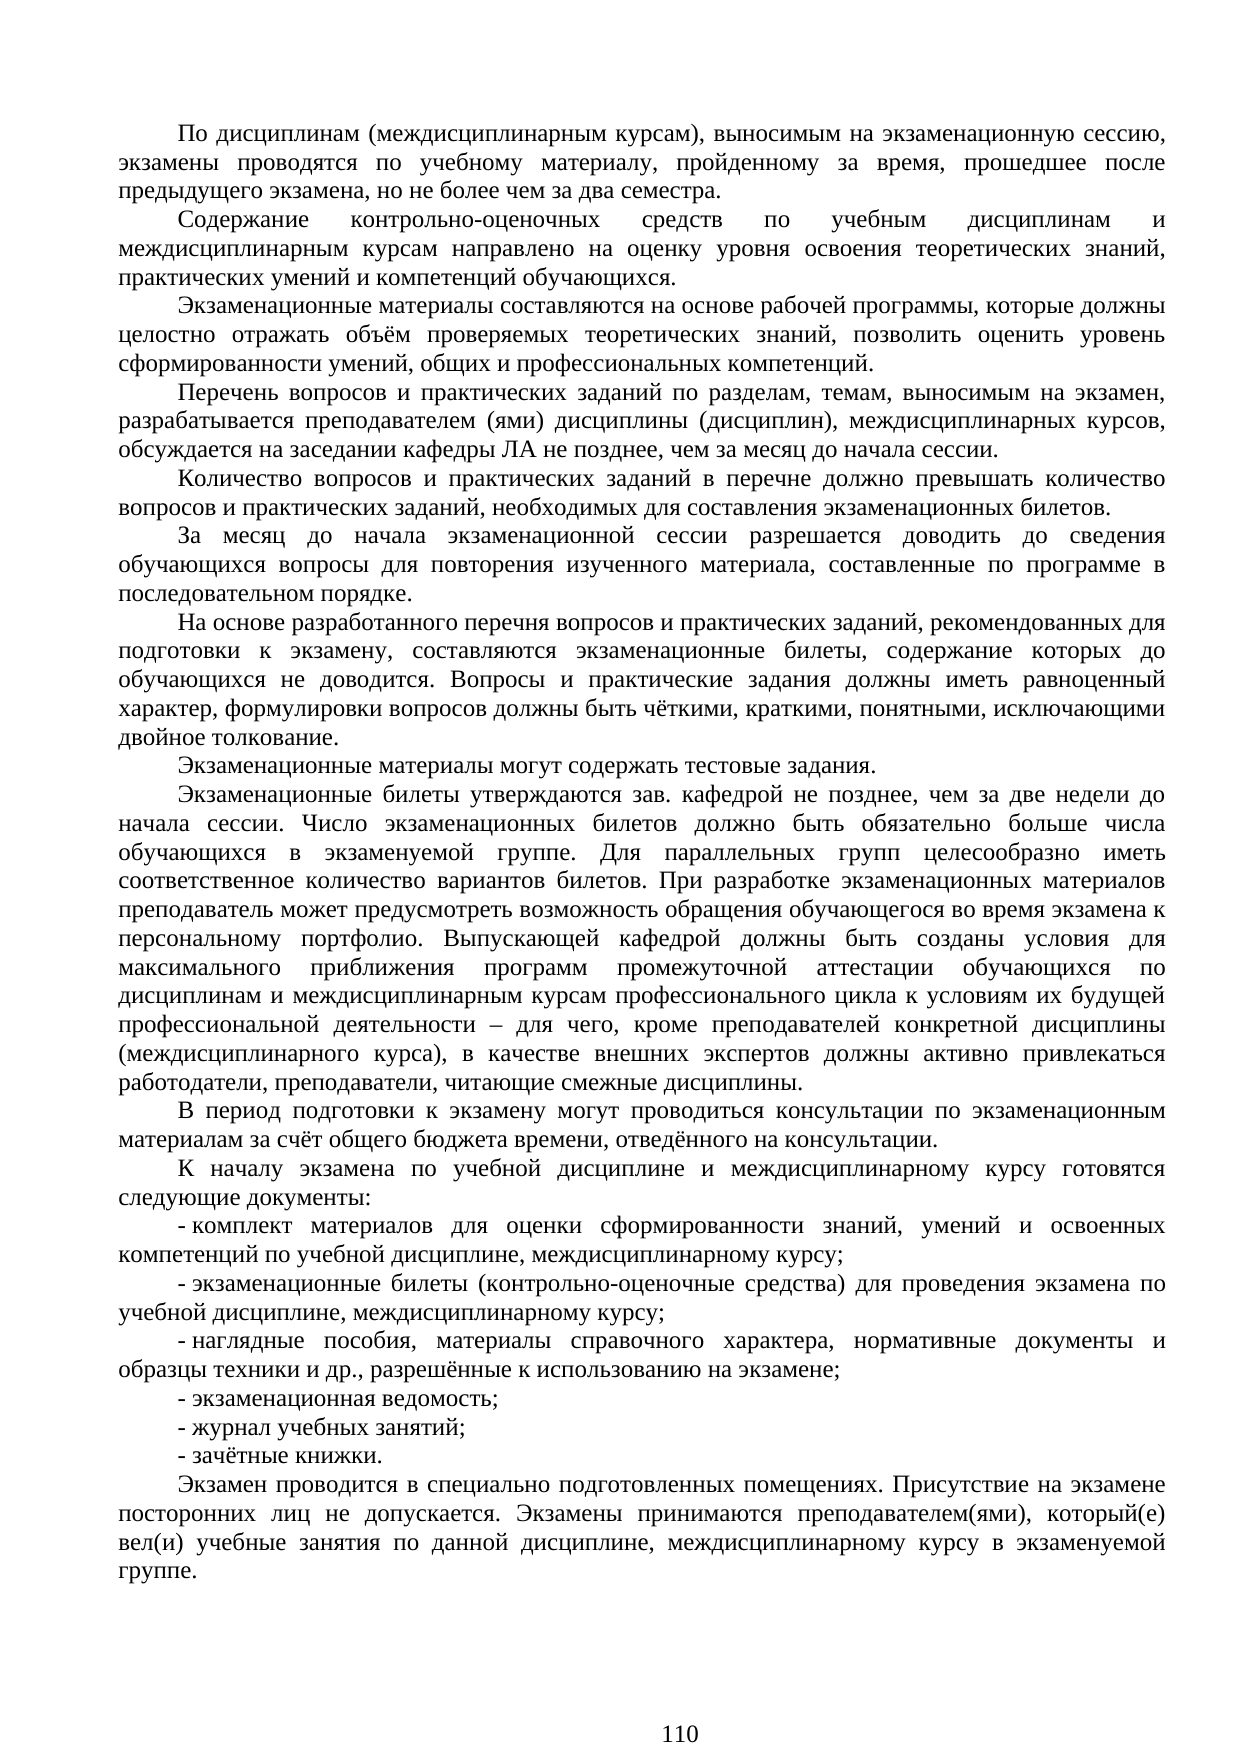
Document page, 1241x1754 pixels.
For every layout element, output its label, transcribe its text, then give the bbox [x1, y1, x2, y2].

text За месяц до начала экзаменационной сессии разрешается доводить до сведения обучающихся вопросы для повторения изученного материала, составленные по программе в последовательном порядке. [118, 521, 1167, 607]
text Экзаменационные материалы составляются на основе рабочей программы, которые должны целостно отражать объём проверяемых теоретических знаний, позволить оценить уровень сформированности умений, общих и профессиональных компетенций. [118, 291, 1167, 377]
text Перечень вопросов и практических заданий по разделам, темам, выносимым на экзамен, разрабатывается преподавателем (ями) дисциплины (дисциплин), междисциплинарных курсов, обсуждается на заседании кафедры ЛА не позднее, чем за месяц до начала сессии. [118, 377, 1167, 463]
text По дисциплинам (междисциплинарным курсам), выносимым на экзаменационную сессию, экзамены проводятся по учебному материалу, пройденному за время, прошедшее после предыдущего экзамена, но не более чем за два семестра. [118, 118, 1167, 204]
text - наглядные пособия, материалы справочного характера, нормативные документы и образцы техники и др., разрешённые к использованию на экзамене; [118, 1326, 1167, 1383]
text - экзаменационная ведомость; [118, 1383, 1167, 1412]
text Содержание контрольно-оценочных средств по учебным дисциплинам и междисциплинарным курсам направлено на оценку уровня освоения теоретических знаний, практических умений и компетенций обучающихся. [118, 204, 1167, 291]
text - экзаменационные билеты (контрольно-оценочные средства) для проведения экзамена по учебной дисциплине, междисциплинарному курсу; [118, 1268, 1167, 1326]
text На основе разработанного перечня вопросов и практических заданий, рекомендованных для подготовки к экзамену, составляются экзаменационные билеты, содержание которых до обучающихся не доводится. Вопросы и практические задания должны иметь равноценный характер, формулировки вопросов должны быть чёткими, краткими, понятными, исключающими двойное толкование. [118, 607, 1167, 751]
text В период подготовки к экзамену могут проводиться консультации по экзаменационным материалам за счёт общего бюджета времени, отведённого на консультации. [118, 1096, 1167, 1153]
text Экзаменационные билеты утверждаются зав. кафедрой не позднее, чем за две недели до начала сессии. Число экзаменационных билетов должно быть обязательно больше числа обучающихся в экзаменуемой группе. Для параллельных групп целесообразно иметь соответственное количество вариантов билетов. При разработке экзаменационных материалов преподаватель может предусмотреть возможность обращения обучающегося во время экзамена к персональному портфолио. Выпускающей кафедрой должны быть созданы условия для максимального приближения программ промежуточной аттестации обучающихся по дисциплинам и междисциплинарным курсам профессионального цикла к условиям их будущей профессиональной деятельности – для чего, кроме преподавателей конкретной дисциплины (междисциплинарного курса), в качестве внешних экспертов должны активно привлекаться работодатели, преподаватели, читающие смежные дисциплины. [118, 779, 1167, 1096]
text - зачётные книжки. [118, 1441, 1167, 1469]
text Экзаменационные материалы могут содержать тестовые задания. [118, 751, 1167, 779]
text - комплект материалов для оценки сформированности знаний, умений и освоенных компетенций по учебной дисциплине, междисциплинарному курсу; [118, 1211, 1167, 1268]
text Экзамен проводится в специально подготовленных помещениях. Присутствие на экзамене посторонних лиц не допускается. Экзамены принимаются преподавателем(ями), который(е) вел(и) учебные занятия по данной дисциплине, междисциплинарному курсу в экзаменуемой группе. [118, 1469, 1167, 1584]
text К началу экзамена по учебной дисциплине и междисциплинарному курсу готовятся следующие документы: [118, 1153, 1167, 1211]
text - журнал учебных занятий; [118, 1412, 1167, 1441]
text Количество вопросов и практических заданий в перечне должно превышать количество вопросов и практических заданий, необходимых для составления экзаменационных билетов. [118, 463, 1167, 521]
